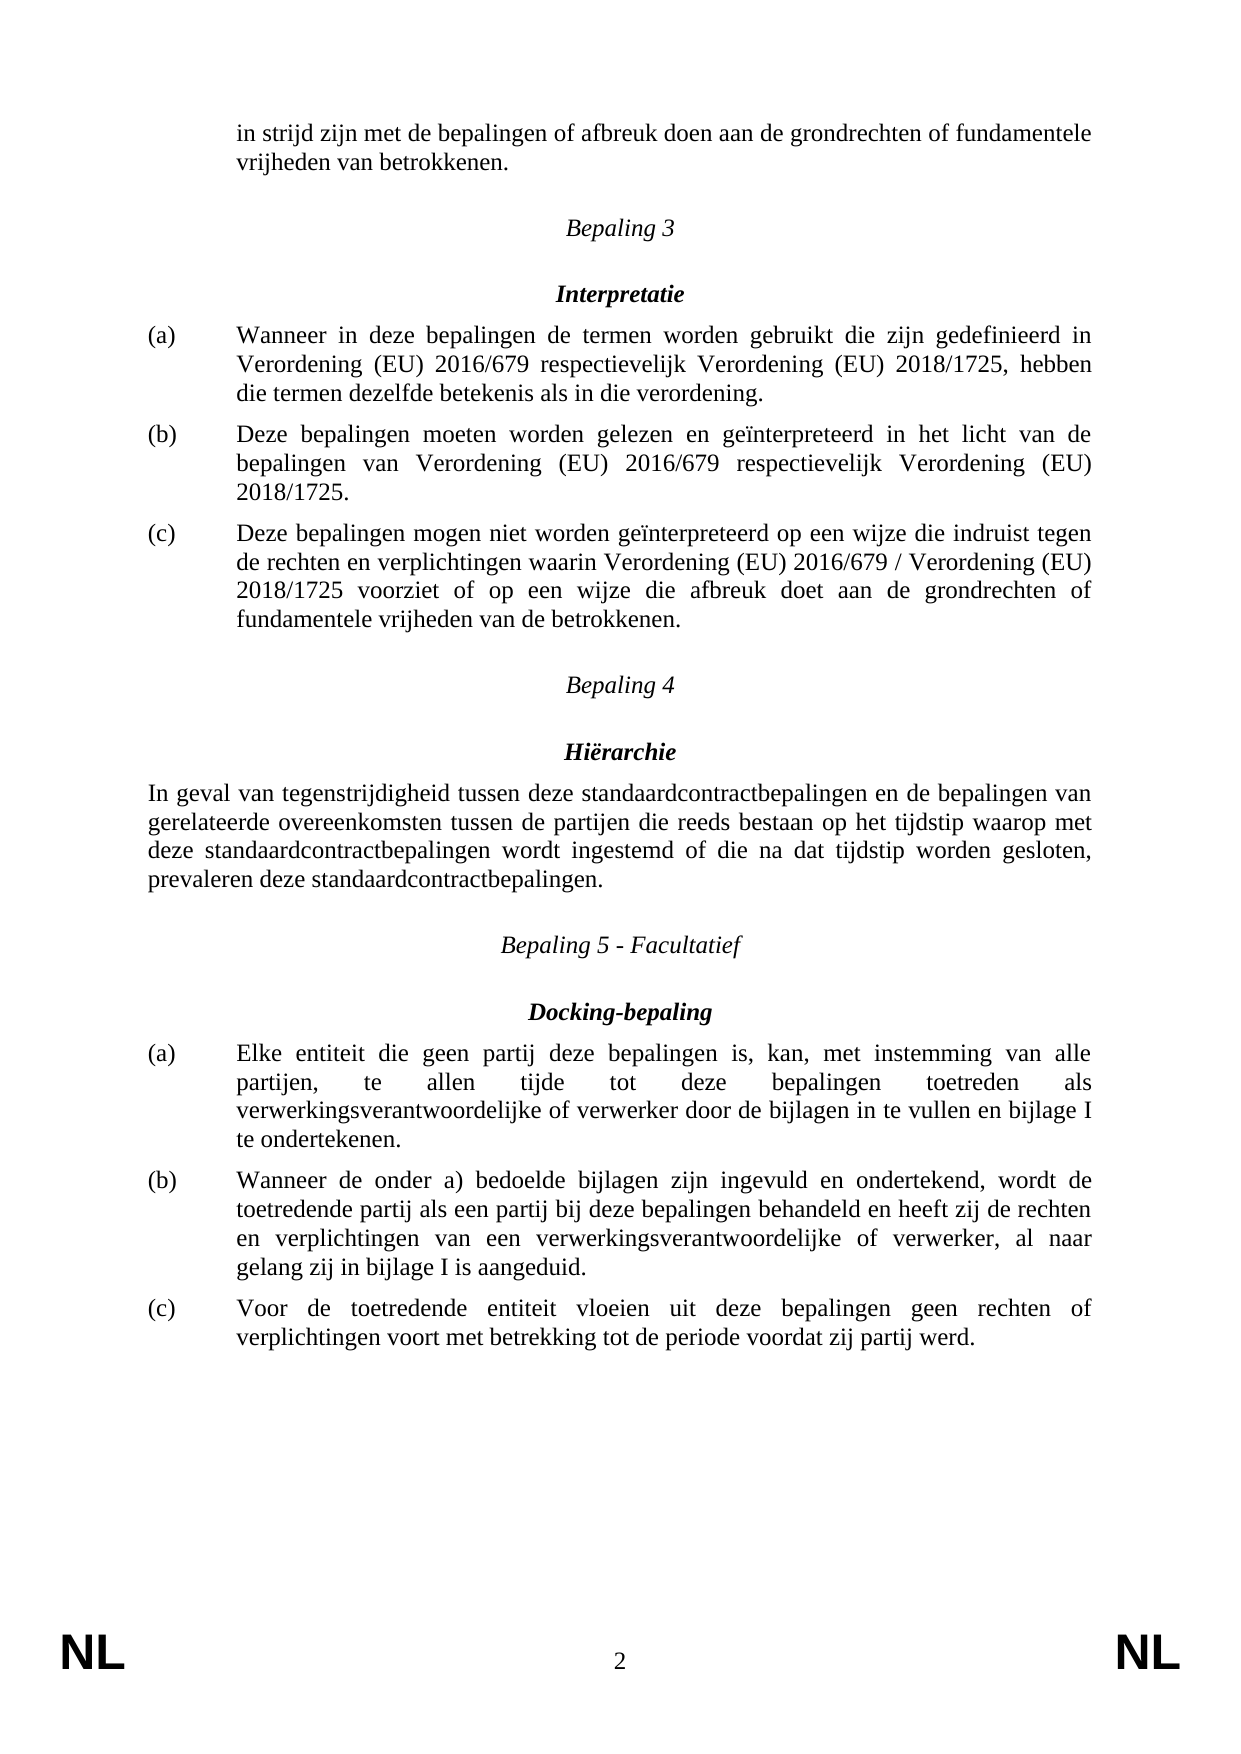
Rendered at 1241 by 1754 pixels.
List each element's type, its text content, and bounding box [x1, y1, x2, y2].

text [148, 118, 1093, 176]
text Bepaling 4 [148, 671, 1093, 699]
text Docking-bepaling [148, 997, 1093, 1026]
text Deze bepalingen mogen niet worden geïnterpreteerd op een wijze die indruist tegen de rechten en verplichtingen waarin Verordening (EU) 2016/679 / Verordening (EU) 2018/1725 voorziet of op een wijze die afbreuk doet aan de grondrechten of fundamentele vrijheden van de betrokkenen. [148, 518, 1093, 633]
text Deze bepalingen moeten worden gelezen en geïnterpreteerd in het licht van de bepalingen van Verordening (EU) 2016/679 respectievelijk Verordening (EU) 2018/1725. [148, 419, 1093, 506]
list Wanneer in deze bepalingen de termen worden gebruikt die zijn gedefinieerd in Verordening (EU) 2016/679 respectievelijk Verordening (EU) 2018/1725, hebben die termen dezelfde betekenis als in die verordening. [148, 321, 1093, 407]
text Bepaling 3 [148, 213, 1093, 242]
text Hiërarchie [148, 737, 1093, 766]
text Voor de toetredende entiteit vloeien uit deze bepalingen geen rechten of verplichtingen voort met betrekking tot de periode voordat zij partij werd. [148, 1293, 1093, 1351]
list Elke entiteit die geen partij deze bepalingen is, kan, met instemming van alle partijen, te allen tijde tot deze bepalingen toetreden als verwerkingsverantwoordelijke of verwerker door de bijlagen in te vullen en bijlage I te ondertekenen. [148, 1038, 1093, 1153]
text Bepaling 5 - Facultatief [148, 931, 1093, 959]
text Wanneer de onder a) bedoelde bijlagen zijn ingevuld en ondertekend, wordt de toetredende partij als een partij bij deze bepalingen behandeld en heeft zij de rechten en verplichtingen van een verwerkingsverantwoordelijke of verwerker, al naar gelang zij in bijlage I is aangeduid. [148, 1166, 1093, 1281]
text Interpretatie [148, 279, 1093, 308]
text In geval van tegenstrijdigheid tussen deze standaardcontractbepalingen en de bepalingen van gerelateerde overeenkomsten tussen de partijen die reeds bestaan op het tijdstip waarop met deze standaardcontractbepalingen wordt ingestemd of die na dat tijdstip worden gesloten, prevaleren deze standaardcontractbepalingen. [148, 778, 1093, 893]
